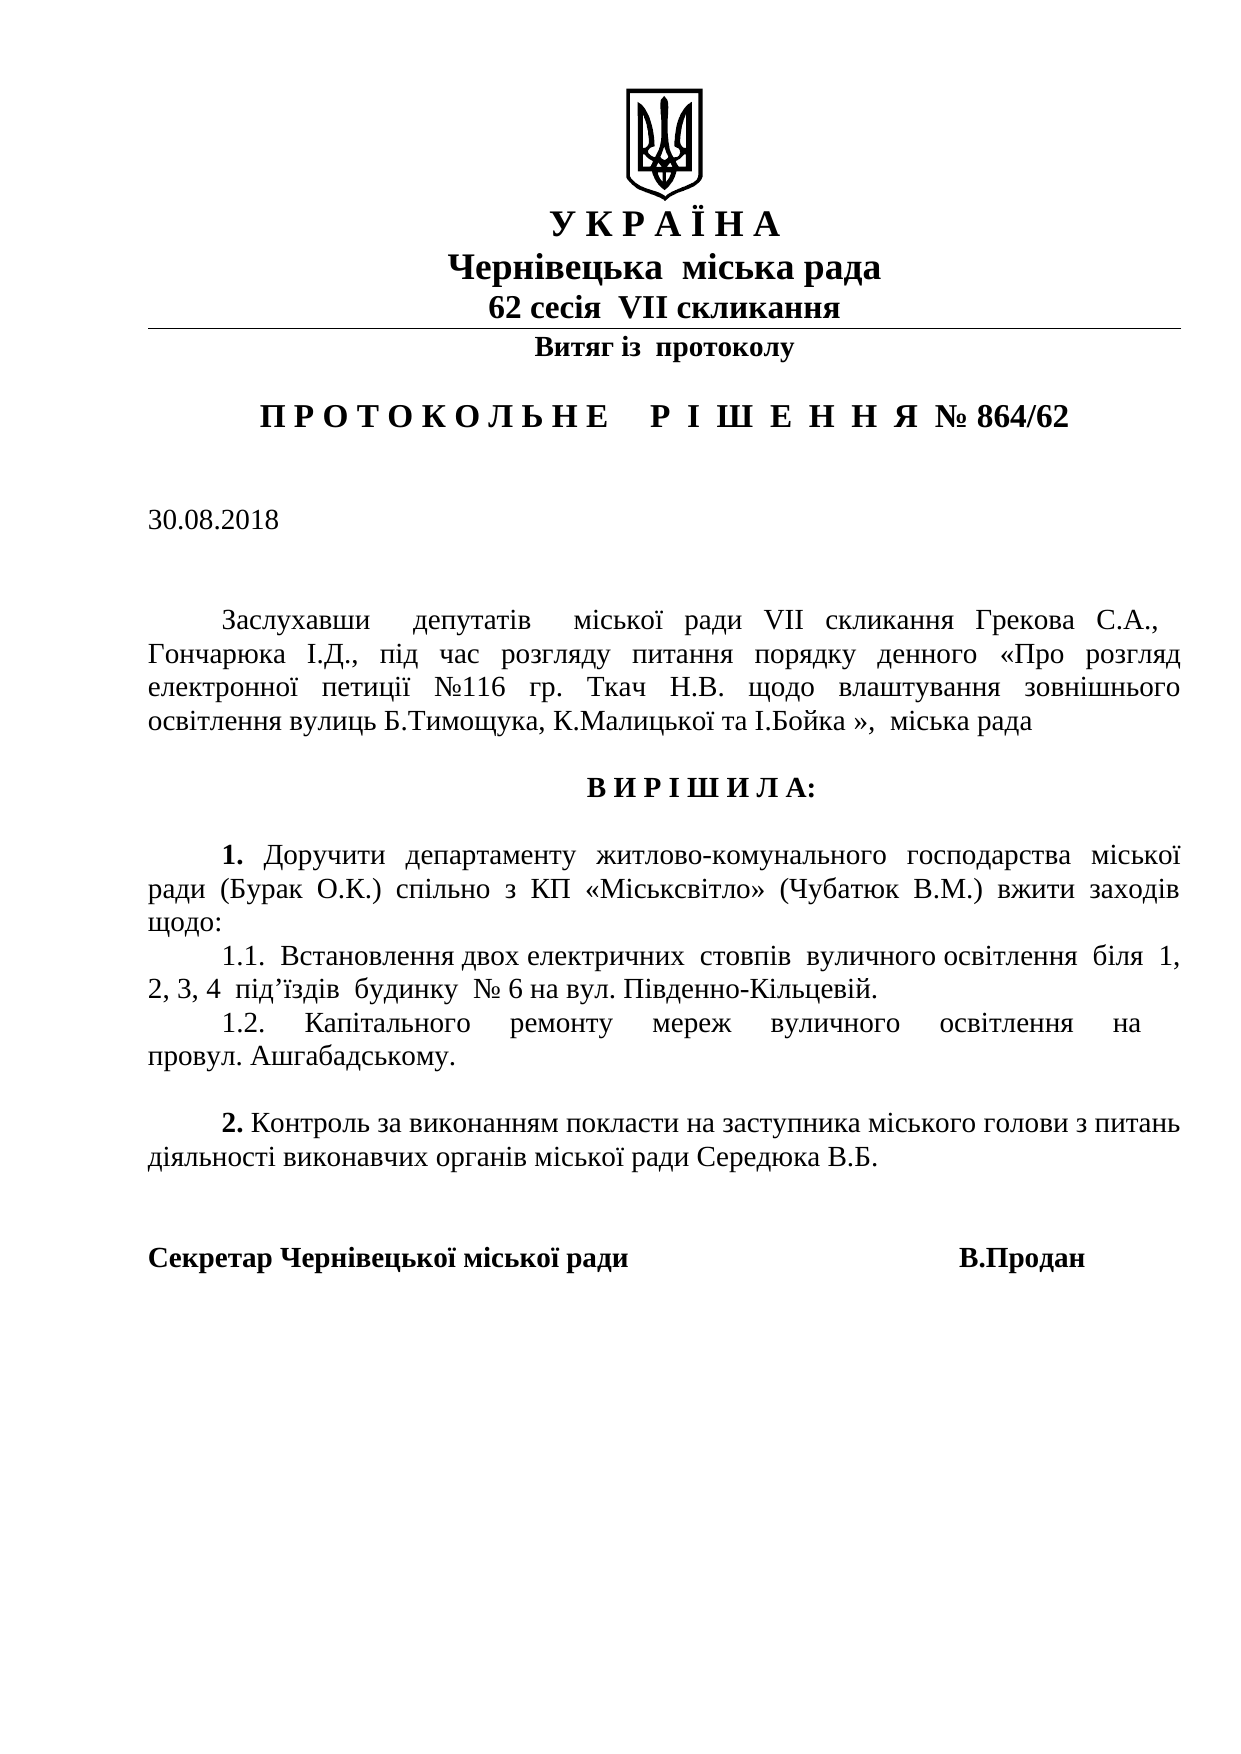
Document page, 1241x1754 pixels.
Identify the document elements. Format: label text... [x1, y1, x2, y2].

text Чернівецька міська рада [148, 244, 1181, 287]
text 30.08.2018 [148, 502, 1181, 535]
text Заслухавши депутатів міської ради VІІ скликання Грекова С.А., Гончарюка І.Д., під час розгляду питання порядку денного «Про розгляд електронної петиції №116 гр. Ткач Н.В. щодо влаштування зовнішнього освітлення вулиць Б.Тимощука, К.Малицької та І.Бойка », міська рада [148, 602, 1181, 670]
text 2. Контроль за виконанням покласти на заступника міського голови з питань діяльності виконавчих органів міської ради Середюка В.Б. [148, 1106, 1181, 1173]
text 1. Доручити департаменту житлово-комунального господарства міської ради (Бурак О.К.) спільно з КП «Міськсвітло» (Чубатюк В.М.) вжити заходів щодо: [148, 837, 1181, 938]
text У К Р А Ї Н А [148, 201, 1181, 244]
text 1.2. Капітального ремонту мереж вуличного освітлення на провул. Ашгабадському. [148, 1005, 1181, 1072]
text 1.1. Встановлення двох електричних стовпів вуличного освітлення біля 1, 2, 3, 4 під’їздів будинку № 6 на вул. Південно-Кільцевій. [148, 938, 1181, 1005]
text Секретар Чернівецької міської ради В.Продан [148, 1240, 1181, 1273]
text Витяг із протоколу [148, 329, 1181, 363]
subtitle П Р О Т О К О Л Ь Н Е Р І Ш Е Н Н Я № 864/62 [148, 396, 1181, 435]
text В И Р І Ш И Л А: [148, 770, 1181, 804]
text 62 сесія VIІ скликання [148, 287, 1181, 328]
